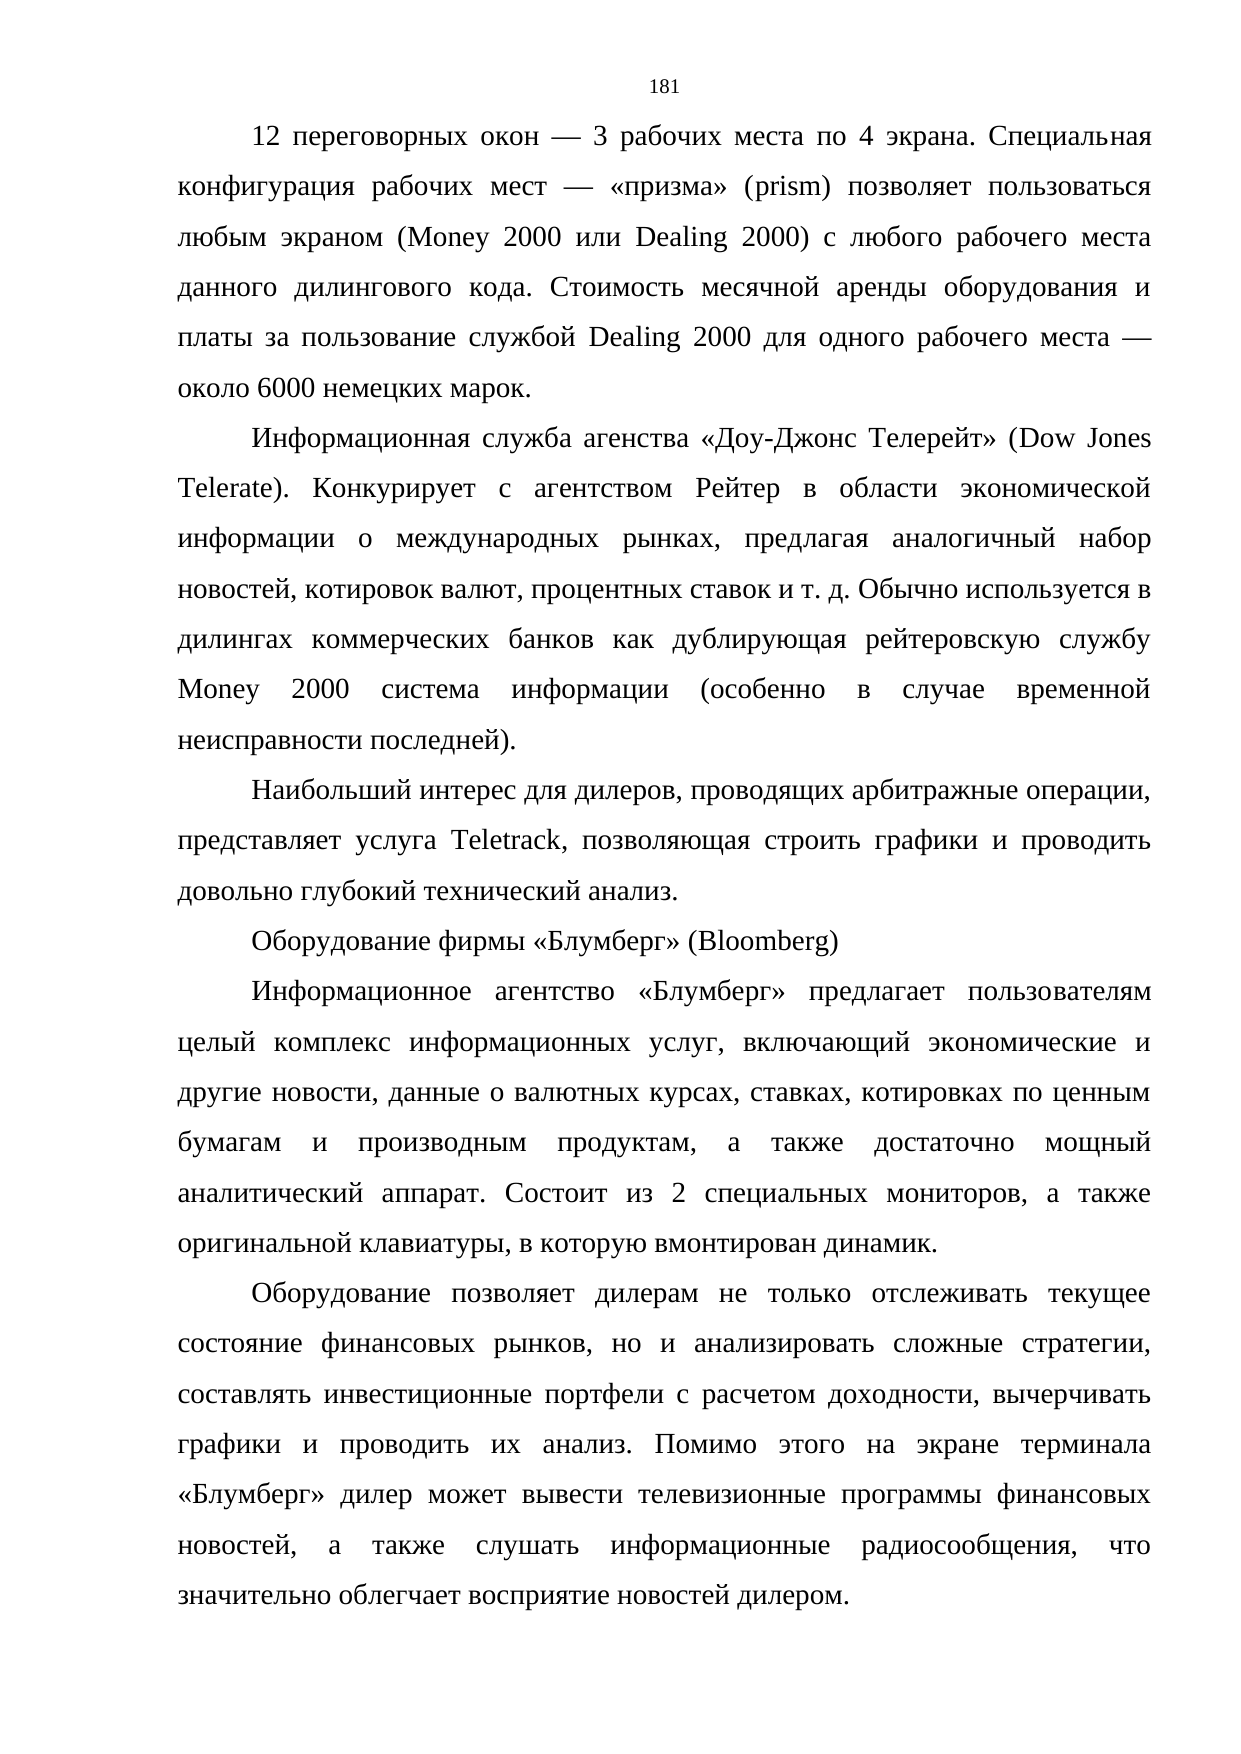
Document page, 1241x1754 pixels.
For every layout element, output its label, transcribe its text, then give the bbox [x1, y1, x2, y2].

text 12 переговорных окон — 3 рабочих места по 4 экрана. Специальная конфигурация рабочих мест — «призма» (prism) позволяет пользоваться любым экраном (Money 2000 или Dealing 2000) с любого рабочего места данного дилингового кода. Стоимость месячной аренды оборудования и платы за пользование службой Dealing 2000 для одного рабочего места — около 6000 немецких марок. [177, 118, 1152, 403]
text Информационное агентство «Блумберг» предлагает пользователям целый комплекс информационных услуг, включающий экономические и другие новости, данные о валютных курсах, ставках, котировках по ценным бумагам и производным продуктам, а также достаточно мощный аналитический аппарат. Состоит из 2 специальных мониторов, а также оригинальной клавиатуры, в которую вмонтирован динамик. [177, 973, 1152, 1258]
text Оборудование фирмы «Блумберг» (Bloomberg) [177, 923, 1152, 957]
text Информационная служба агенства «Доу-Джонс Телерейт» (Dow Jones Telerate). Конкурирует с агентством Рейтер в области экономической информации о международных рынках, предлагая аналогичный набор новостей, котировок валют, процентных ставок и т. д. Обычно используется в дилингах коммерческих банков как дублирующая рейтеровскую службу Money 2000 система информации (особенно в случае временной неисправности последней). [177, 420, 1152, 755]
text Наибольший интерес для дилеров, проводящих арбитражные операции, представляет услуга Teletrack, позволяющая строить графики и проводить довольно глубокий технический анализ. [177, 772, 1152, 906]
text Оборудование позволяет дилерам не только отслеживать текущее состояние финансовых рынков, но и анализировать сложные стратегии, составлять инвестиционные портфели с расчетом доходности, вычерчивать графики и проводить их анализ. Помимо этого на экране терминала «Блумберг» дилер может вывести телевизионные программы финансовых новостей, а также слушать информационные радиосообщения, что значительно облегчает восприятие новостей дилером. [177, 1275, 1152, 1611]
